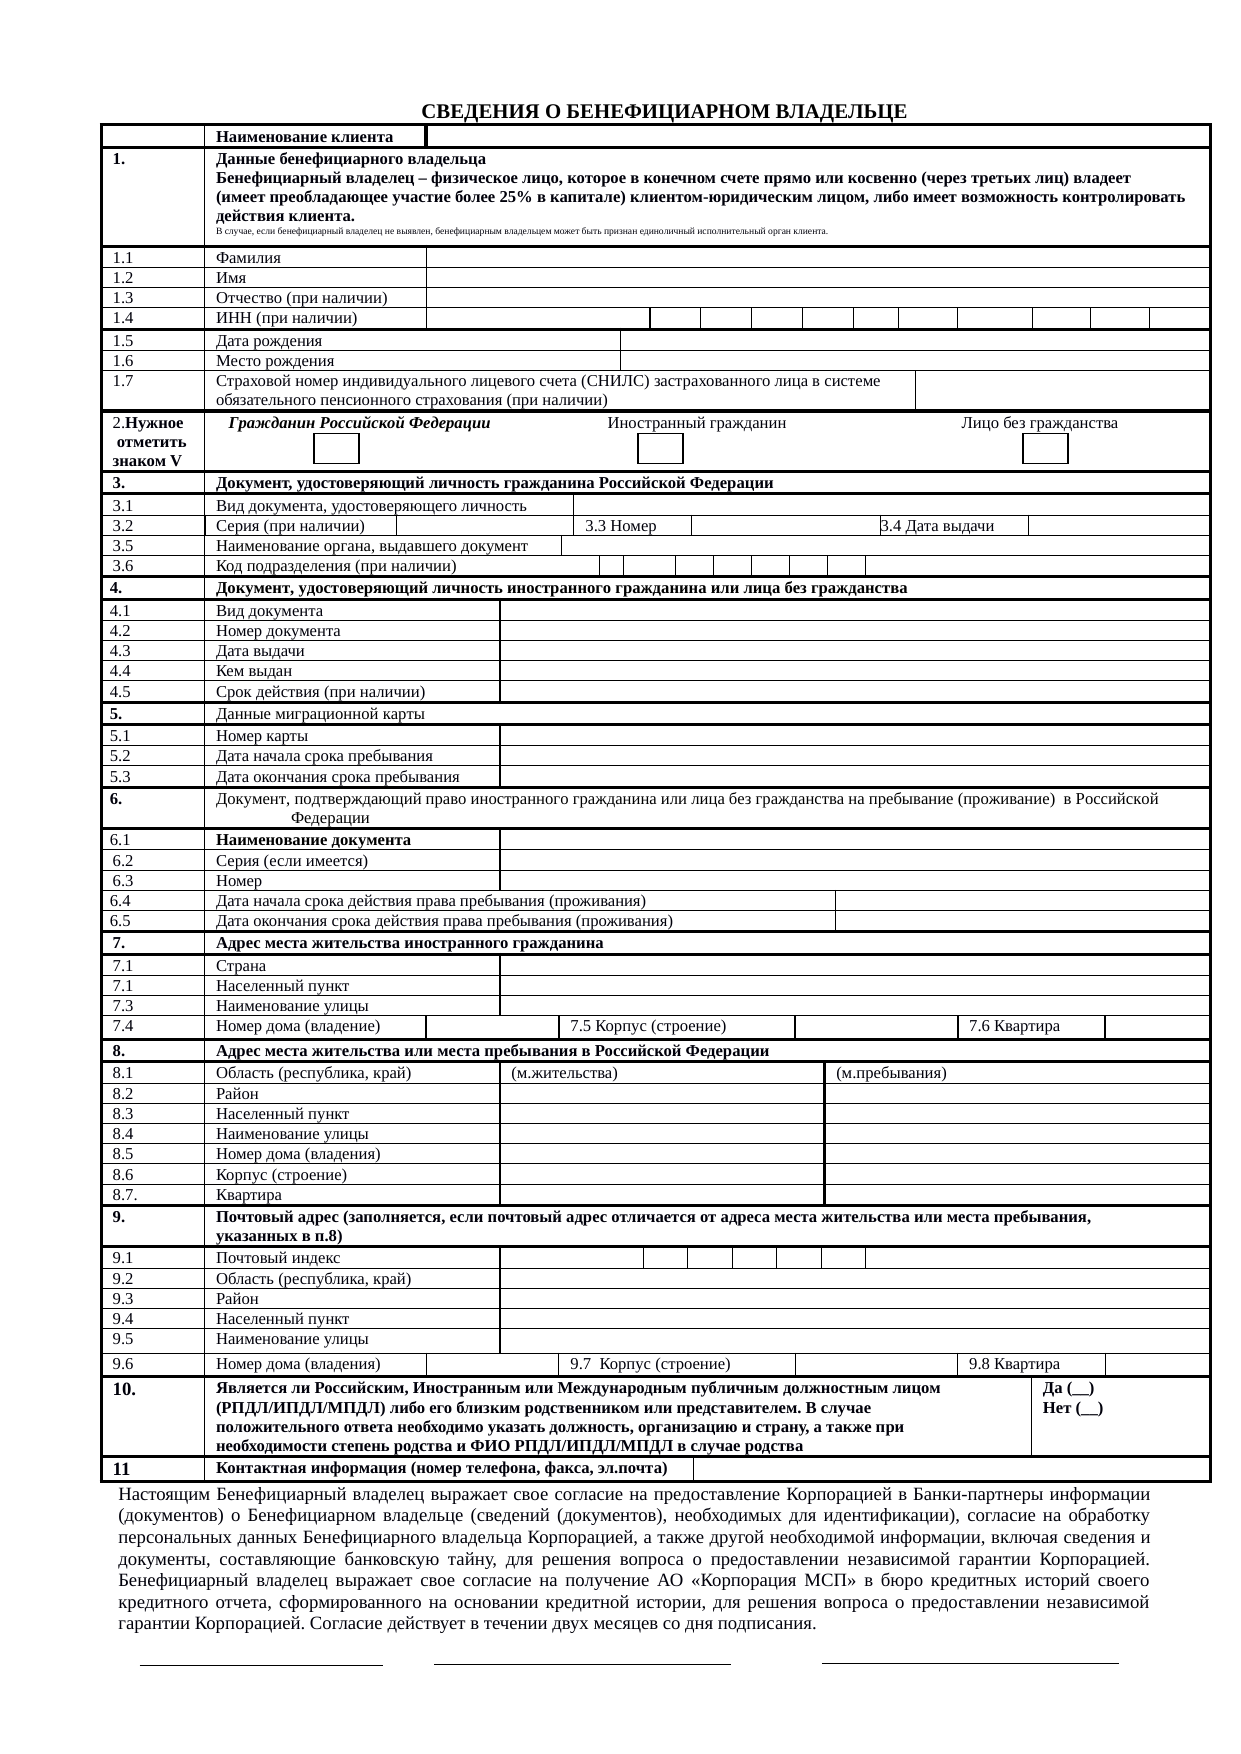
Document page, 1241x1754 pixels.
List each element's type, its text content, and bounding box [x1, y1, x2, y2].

table_cell [836, 911, 1209, 930]
table_cell [790, 556, 827, 575]
table_cell [796, 1016, 957, 1038]
table_cell Лицо без гражданства [895, 413, 1185, 470]
table_cell Адрес места жительства иностранного гражданина [205, 933, 1209, 952]
table_cell [866, 1248, 1209, 1267]
table_cell Вид документа [205, 601, 499, 620]
table_cell [501, 871, 1209, 890]
table_cell 8.7. [103, 1185, 204, 1204]
table_cell Дата начала срока пребывания [205, 746, 499, 765]
table_cell Контактная информация (номер телефона, факса, эл.почта) [205, 1458, 693, 1480]
table_cell Отчество (при наличии) [205, 288, 426, 307]
table_cell [803, 308, 853, 327]
table_cell [501, 1084, 823, 1103]
table_cell [427, 268, 1209, 287]
table_cell Страна [205, 956, 499, 975]
table_cell [501, 681, 1209, 701]
table_cell [836, 891, 1209, 910]
table_cell 7.6 Квартира [959, 1016, 1104, 1038]
table_cell [427, 1354, 558, 1375]
table_cell [752, 308, 802, 327]
table_cell 8.5 [103, 1144, 204, 1163]
table_cell Номер карты [205, 726, 499, 745]
table_cell Серия (если имеется) [205, 850, 499, 869]
table_cell [688, 1248, 732, 1267]
table_cell Номер дома (владение) [205, 1016, 425, 1038]
table_cell [826, 1124, 1209, 1143]
table_cell Наименование улицы [205, 1329, 499, 1353]
table_cell 9.2 [103, 1269, 204, 1288]
table_header [103, 126, 204, 146]
table_cell 3. [103, 473, 204, 492]
table_cell 8.1 [103, 1063, 204, 1082]
table_cell 2.Нужное отметить знаком V [103, 413, 204, 470]
table_cell [826, 1084, 1209, 1103]
table_cell 7.1 [103, 976, 204, 995]
table_cell [1029, 516, 1209, 535]
table_cell 4.3 [103, 641, 204, 660]
table_cell [1106, 1354, 1209, 1375]
table_cell Область (республика, край) [205, 1063, 499, 1082]
table_cell [501, 1248, 643, 1267]
table_cell [501, 830, 1209, 849]
table_cell [676, 556, 713, 575]
table_cell 3.3 Номер [574, 516, 691, 535]
table_cell Иностранный гражданин [516, 413, 895, 470]
table_cell 6. [103, 789, 204, 827]
table_cell [826, 1164, 1209, 1183]
table_cell 4. [103, 578, 204, 597]
table_cell [600, 556, 623, 575]
table_cell [828, 556, 865, 575]
table_cell Является ли Российским, Иностранным или Международным публичным должностным лицом (РПДЛ/ИПДЛ/МПДЛ) либо его близким родственником или представителем. В случае положительного ответа необходимо указать должность, организацию и страну, а также при необходимости степень родства и ФИО РПДЛ/ИПДЛ/МПДЛ в случае родства [205, 1378, 1031, 1455]
table_cell [501, 746, 1209, 765]
table_cell Да (__) Нет (__) [1032, 1378, 1209, 1455]
table_cell Дата рождения [205, 331, 620, 350]
table_cell [866, 556, 1209, 575]
table_cell 10. [103, 1378, 204, 1455]
table_cell [826, 1144, 1209, 1163]
table_cell Населенный пункт [205, 1104, 499, 1123]
table_cell Адрес места жительства или места пребывания в Российской Федерации [205, 1041, 1209, 1060]
table_cell Страховой номер индивидуального лицевого счета (СНИЛС) застрахованного лица в системе обязательного пенсионного страхования (при наличии) [205, 371, 915, 409]
table_cell 4.2 [103, 621, 204, 640]
table_cell [501, 661, 1209, 680]
table_cell Почтовый индекс [205, 1248, 499, 1267]
table_cell 9.8 Квартира [958, 1354, 1105, 1375]
table_cell 6.5 [103, 911, 204, 930]
table_cell Срок действия (при наличии) [205, 681, 499, 701]
table_cell Данные миграционной карты [205, 704, 1209, 723]
table_cell Документ, подтверждающий право иностранного гражданина или лица без гражданства на пребывание (проживание) в Российской Федерации [205, 789, 1209, 827]
table_cell 9.7 Корпус (строение) [559, 1354, 795, 1375]
table_cell Данные бенефициарного владельца Бенефициарный владелец – физическое лицо, которое в конечном счете прямо или косвенно (через третьих лиц) владеет (имеет преобладающее участие более 25% в капитале) клиентом-юридическим лицом, либо имеет возможность контролировать действия клиента. В случае, если бенефициарный владелец не выявлен, бенефициарным владельцем может быть признан единоличный исполнительный орган клиента. [205, 149, 1209, 244]
table_cell 8.6 [103, 1164, 204, 1183]
table_cell [501, 601, 1209, 620]
table_cell Гражданин Российской Федерации [205, 413, 516, 470]
table_cell [501, 1269, 1209, 1288]
table_cell 8. [103, 1041, 204, 1060]
table_cell (м.пребывания) [826, 1063, 1209, 1082]
table_cell Район [205, 1289, 499, 1308]
table_cell ИНН (при наличии) [205, 308, 426, 327]
table_cell 8.4 [103, 1124, 204, 1143]
table_cell Дата окончания срока действия права пребывания (проживания) [205, 911, 835, 930]
table_cell Номер дома (владения) [205, 1354, 426, 1375]
table_cell [752, 556, 789, 575]
table_cell [624, 556, 675, 575]
table_cell Наименование органа, выдавшего документ [205, 536, 561, 555]
table_cell 4.1 [103, 601, 204, 620]
table_cell Дата окончания срока пребывания [205, 766, 499, 786]
table_cell [397, 516, 573, 535]
table_cell [1091, 308, 1149, 327]
table_cell Населенный пункт [205, 1309, 499, 1328]
table_cell 1.5 [103, 331, 204, 350]
table_cell Документ, удостоверяющий личность гражданина Российской Федерации [205, 473, 1209, 492]
table_cell [1185, 413, 1209, 470]
table_cell [501, 1124, 823, 1143]
table_cell [644, 1248, 687, 1267]
table_cell Серия (при наличии) [206, 516, 396, 535]
table_cell [733, 1248, 776, 1267]
table_cell [1150, 308, 1209, 327]
table_cell [1106, 1016, 1209, 1038]
table_cell [501, 1329, 1209, 1353]
table_cell [822, 1248, 865, 1267]
table_cell 3.5 [103, 536, 204, 555]
table_cell [1033, 308, 1090, 327]
table_cell 5.3 [103, 766, 204, 786]
table_cell [501, 766, 1209, 786]
table_cell [501, 996, 1209, 1015]
table_cell 3.2 [103, 516, 204, 535]
table_cell [826, 1185, 1209, 1204]
table_cell [501, 850, 1209, 869]
table_cell [501, 726, 1209, 745]
table_cell 8.3 [103, 1104, 204, 1123]
table_cell 3.1 [103, 495, 204, 514]
table_cell 1.7 [103, 371, 204, 409]
table_cell [501, 1104, 823, 1123]
table_cell [621, 331, 1209, 350]
table_cell [694, 1458, 1209, 1480]
table_cell [501, 976, 1209, 995]
table_cell 1.6 [103, 351, 204, 370]
table_cell [427, 248, 1209, 267]
table_cell 1.2 [103, 268, 204, 287]
table_cell [899, 308, 957, 327]
table_cell 6.4 [103, 891, 204, 910]
table_cell [427, 1016, 558, 1038]
table_cell [501, 1185, 823, 1204]
table_cell [574, 495, 1209, 514]
table_cell [701, 308, 751, 327]
table_cell [501, 641, 1209, 660]
table_cell 9.5 [103, 1329, 204, 1353]
table_cell 1.1 [103, 248, 204, 267]
table_cell 3.6 [103, 556, 204, 575]
table_cell [427, 308, 649, 327]
table_cell 7.5 Корпус (строение) [560, 1016, 794, 1038]
table_cell 9.4 [103, 1309, 204, 1328]
table_cell 6.2 [103, 850, 204, 869]
table_cell 5. [103, 704, 204, 723]
table_cell 6.1 [103, 830, 204, 849]
table_cell Номер [205, 871, 499, 890]
table_cell 9.6 [103, 1354, 204, 1375]
table_cell 4.5 [103, 681, 204, 701]
table_cell Имя [205, 268, 426, 287]
table_cell (м.жительства) [501, 1063, 823, 1082]
table_cell 7.3 [103, 996, 204, 1015]
table_cell [621, 351, 1209, 370]
table_cell 1. [103, 149, 204, 244]
table_cell Наименование улицы [205, 1124, 499, 1143]
table_cell 6.3 [103, 871, 204, 890]
table_cell 7. [103, 933, 204, 952]
table_cell [501, 1144, 823, 1163]
table_cell Квартира [205, 1185, 499, 1204]
table_cell 9. [103, 1207, 204, 1245]
table_cell [916, 371, 1209, 409]
table_cell 7.1 [103, 956, 204, 975]
table_cell 9.3 [103, 1289, 204, 1308]
table_cell Район [205, 1084, 499, 1103]
table_cell 3.4 Дата выдачи [881, 516, 1028, 535]
table_header Наименование клиента [205, 126, 424, 146]
table_cell Номер документа [205, 621, 499, 640]
table_cell [501, 1289, 1209, 1308]
table_cell Дата начала срока действия права пребывания (проживания) [205, 891, 835, 910]
table_cell Наименование документа [205, 830, 499, 849]
table_cell Населенный пункт [205, 976, 499, 995]
text Настоящим Бенефициарный владелец выражает свое согласие на предоставление Корпорацией в Банки-партнеры информации (документов) о Бенефициарном владельце (сведений (документов), необходимых для идентификации), согласие на обработку персональных данных Бенефициарного владельца Корпорацией, а также другой необходимой информации, включая сведения и документы, составляющие банковскую тайну, для решения вопроса о предоставлении независимой гарантии Корпорацией. Бенефициарный владелец выражает свое согласие на получение АО «Корпорация МСП» в бюро кредитных историй своего кредитного отчета, сформированного на основании кредитной истории, для решения вопроса о предоставлении независимой гарантии Корпорацией. Согласие действует в течении двух месяцев со дня подписания. [118, 1483, 1152, 1634]
table_cell [651, 308, 700, 327]
table_cell [692, 516, 880, 535]
table_cell Документ, удостоверяющий личность иностранного гражданина или лица без гражданства [205, 578, 1209, 597]
table_cell 9.1 [103, 1248, 204, 1267]
table_cell [854, 308, 898, 327]
table_cell [501, 621, 1209, 640]
table_cell 8.2 [103, 1084, 204, 1103]
table_cell Область (республика, край) [205, 1269, 499, 1288]
table_cell 7.4 [103, 1016, 204, 1038]
table_cell Почтовый адрес (заполняется, если почтовый адрес отличается от адреса места жительства или места пребывания, указанных в п.8) [205, 1207, 1209, 1245]
subtitle СВЕДЕНИЯ О БЕНЕФИЦИАРНОМ ВЛАДЕЛЬЦЕ [177, 99, 1152, 123]
table_cell 11 [103, 1458, 204, 1480]
table_cell [958, 308, 1032, 327]
table_cell 1.3 [103, 288, 204, 307]
table_cell Место рождения [205, 351, 620, 370]
table_header [428, 126, 1209, 146]
table_cell [562, 536, 1209, 555]
table_cell 1.4 [103, 308, 204, 327]
table_cell [796, 1354, 957, 1375]
table_cell Фамилия [205, 248, 426, 267]
table_cell Вид документа, удостоверяющего личность [205, 495, 573, 514]
table_cell Дата выдачи [205, 641, 499, 660]
table_cell 5.2 [103, 746, 204, 765]
table_cell 4.4 [103, 661, 204, 680]
table_cell [501, 1164, 823, 1183]
table_cell 5.1 [103, 726, 204, 745]
table_cell [501, 956, 1209, 975]
table_cell [826, 1104, 1209, 1123]
table_cell Наименование улицы [205, 996, 499, 1015]
table_cell [777, 1248, 821, 1267]
table_cell [427, 288, 1209, 307]
table_cell Корпус (строение) [205, 1164, 499, 1183]
table_cell Номер дома (владения) [205, 1144, 499, 1163]
table_cell Код подразделения (при наличии) [205, 556, 599, 575]
table_cell Кем выдан [205, 661, 499, 680]
table_cell [501, 1309, 1209, 1328]
table_cell [714, 556, 751, 575]
